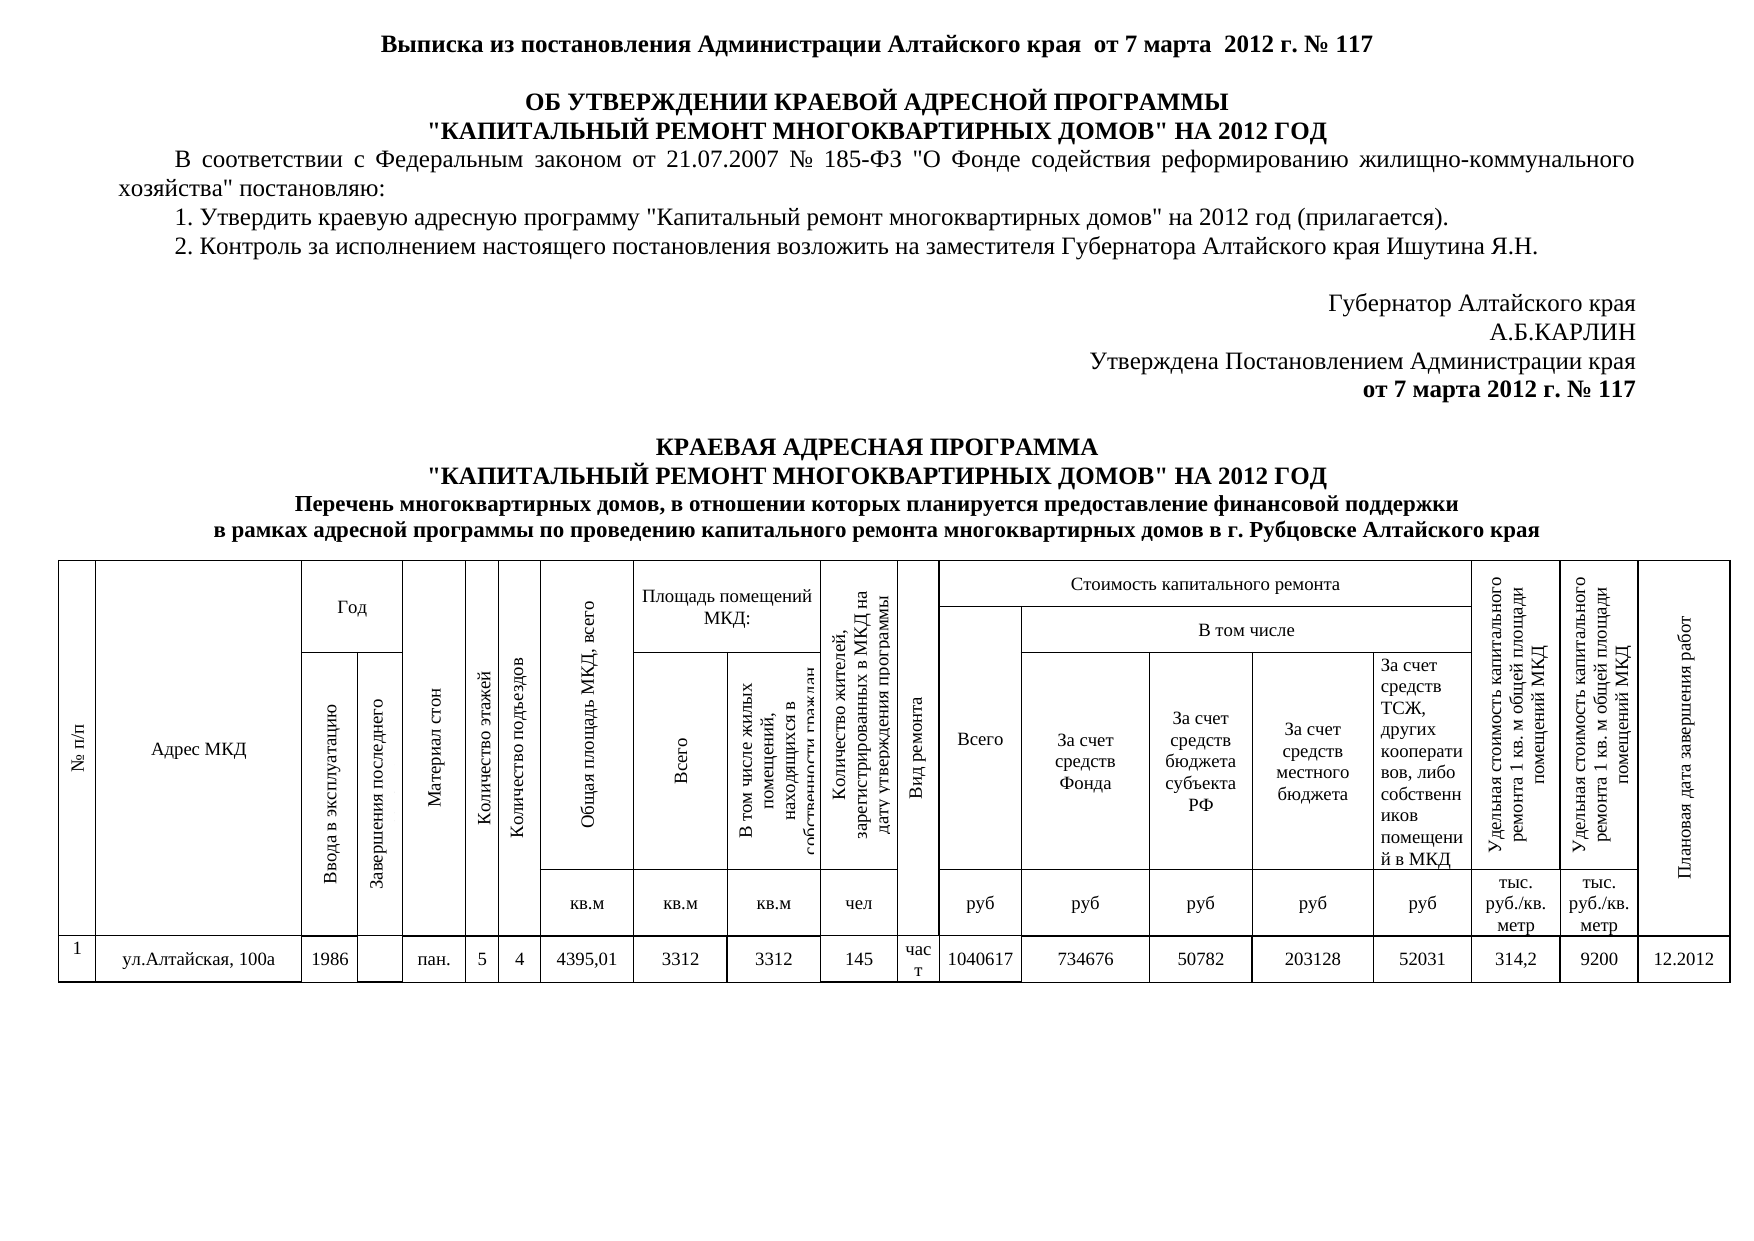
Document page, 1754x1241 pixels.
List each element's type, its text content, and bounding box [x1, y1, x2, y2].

table_cell руб [1374, 870, 1471, 935]
table_header Площадь помещений МКД: [634, 561, 820, 652]
text Губернатор Алтайского края [118, 288, 1636, 317]
table_header Материал стон [403, 561, 465, 935]
text 2. Контроль за исполнением настоящего постановления возложить на заместителя Губернатора Алтайского края Ишутина Я.Н. [118, 231, 1636, 259]
table_cell 145 [821, 936, 897, 981]
table_header Количество жителей, зарегистрированных в МКД на дату утверждения программы [821, 561, 897, 869]
table_cell За счет средств ТСЖ, других кооперативов, либо собственников помещений в МКД [1374, 653, 1471, 869]
table_cell 9200 [1561, 937, 1637, 981]
table_header Вид ремонта [898, 561, 938, 935]
text В соответствии с Федеральным законом от 21.07.2007 № 185-ФЗ "О Фонде содействия реформированию жилищно-коммунального хозяйства" постановляю: [118, 144, 1636, 202]
table_cell чел [821, 870, 897, 935]
table_header Общая площадь МКД, всего [541, 561, 633, 869]
table_cell Завершения последнего ремонта [358, 653, 402, 935]
table_cell кв.м [728, 870, 820, 935]
text Перечень многоквартирных домов, в отношении которых планируется предоставление финансовой поддержки [118, 489, 1636, 516]
text "КАПИТАЛЬНЫЙ РЕМОНТ МНОГОКВАРТИРНЫХ ДОМОВ" НА 2012 ГОД [118, 116, 1636, 144]
table_header № п/п [59, 561, 95, 935]
table_header Год [302, 561, 402, 652]
table_cell В том числе [1022, 607, 1471, 652]
text 1. Утвердить краевую адресную программу "Капитальный ремонт многоквартирных домов" на 2012 год (прилагается). [118, 202, 1636, 231]
table_cell 1986 [302, 937, 357, 981]
table_cell За счет средств Фонда [1022, 653, 1149, 869]
table_cell 734676 [1022, 937, 1149, 981]
table_cell руб [1150, 870, 1252, 935]
table_cell 314,2 [1472, 937, 1559, 981]
table_cell 4 [499, 937, 540, 981]
table_cell 1 [59, 936, 95, 981]
text А.Б.КАРЛИН [118, 317, 1636, 346]
table_cell 5 [466, 937, 498, 981]
table_header Удельная стоимость капитального ремонта 1 кв. м общей площади помещений МКД [1472, 561, 1559, 869]
table_cell пан. [403, 937, 465, 981]
table_cell руб [940, 870, 1021, 935]
table_cell тыс. руб./кв. метр [1561, 870, 1637, 935]
table_cell Всего [940, 607, 1021, 869]
table_cell В том числе жилых помещений, находящихся в собственности граждан [728, 653, 820, 869]
table_header Количество подъездов [499, 561, 540, 935]
table_cell [358, 936, 402, 981]
table_cell За счет средств бюджета субъекта РФ [1150, 653, 1252, 869]
table_cell 3312 [634, 937, 726, 981]
table_cell 12.2012 [1639, 937, 1729, 981]
table_cell ул.Алтайская, 100а [96, 936, 301, 981]
table_cell 3312 [728, 937, 820, 981]
table_cell 4395,01 [541, 937, 633, 981]
table_cell руб [1253, 870, 1373, 935]
table_header Плановая дата завершения работ [1639, 561, 1729, 935]
text в рамках адресной программы по проведению капитального ремонта многоквартирных домов в г. Рубцовске Алтайского края [118, 516, 1636, 542]
table_cell 1040617 [940, 936, 1021, 981]
table_cell 52031 [1374, 937, 1471, 981]
text от 7 марта 2012 г. № 117 [118, 374, 1636, 403]
text КРАЕВАЯ АДРЕСНАЯ ПРОГРАММА [118, 432, 1636, 461]
text Утверждена Постановлением Администрации края [118, 346, 1636, 374]
text ОБ УТВЕРЖДЕНИИ КРАЕВОЙ АДРЕСНОЙ ПРОГРАММЫ [118, 87, 1636, 116]
table_header Удельная стоимость капитального ремонта 1 кв. м общей площади помещений МКД [1561, 561, 1637, 869]
text "КАПИТАЛЬНЫЙ РЕМОНТ МНОГОКВАРТИРНЫХ ДОМОВ" НА 2012 ГОД [118, 461, 1636, 489]
table_cell Ввода в эксплуатацию [302, 653, 357, 935]
table_cell За счет средств местного бюджета [1253, 653, 1373, 869]
table_cell кв.м [541, 870, 633, 935]
table_cell кв.м [634, 870, 727, 935]
table_cell руб [1022, 870, 1149, 935]
table_cell 50782 [1150, 937, 1251, 981]
table_cell част [898, 936, 939, 981]
text Выписка из постановления Администрации Алтайского края от 7 марта 2012 г. № 117 [118, 29, 1636, 58]
table_cell тыс. руб./кв. метр [1472, 870, 1560, 935]
table_cell Всего [634, 653, 727, 869]
table_header Количество этажей [466, 561, 498, 935]
table_cell 203128 [1253, 937, 1373, 981]
table_header Адрес МКД [96, 561, 301, 935]
table_header Стоимость капитального ремонта [940, 561, 1471, 606]
